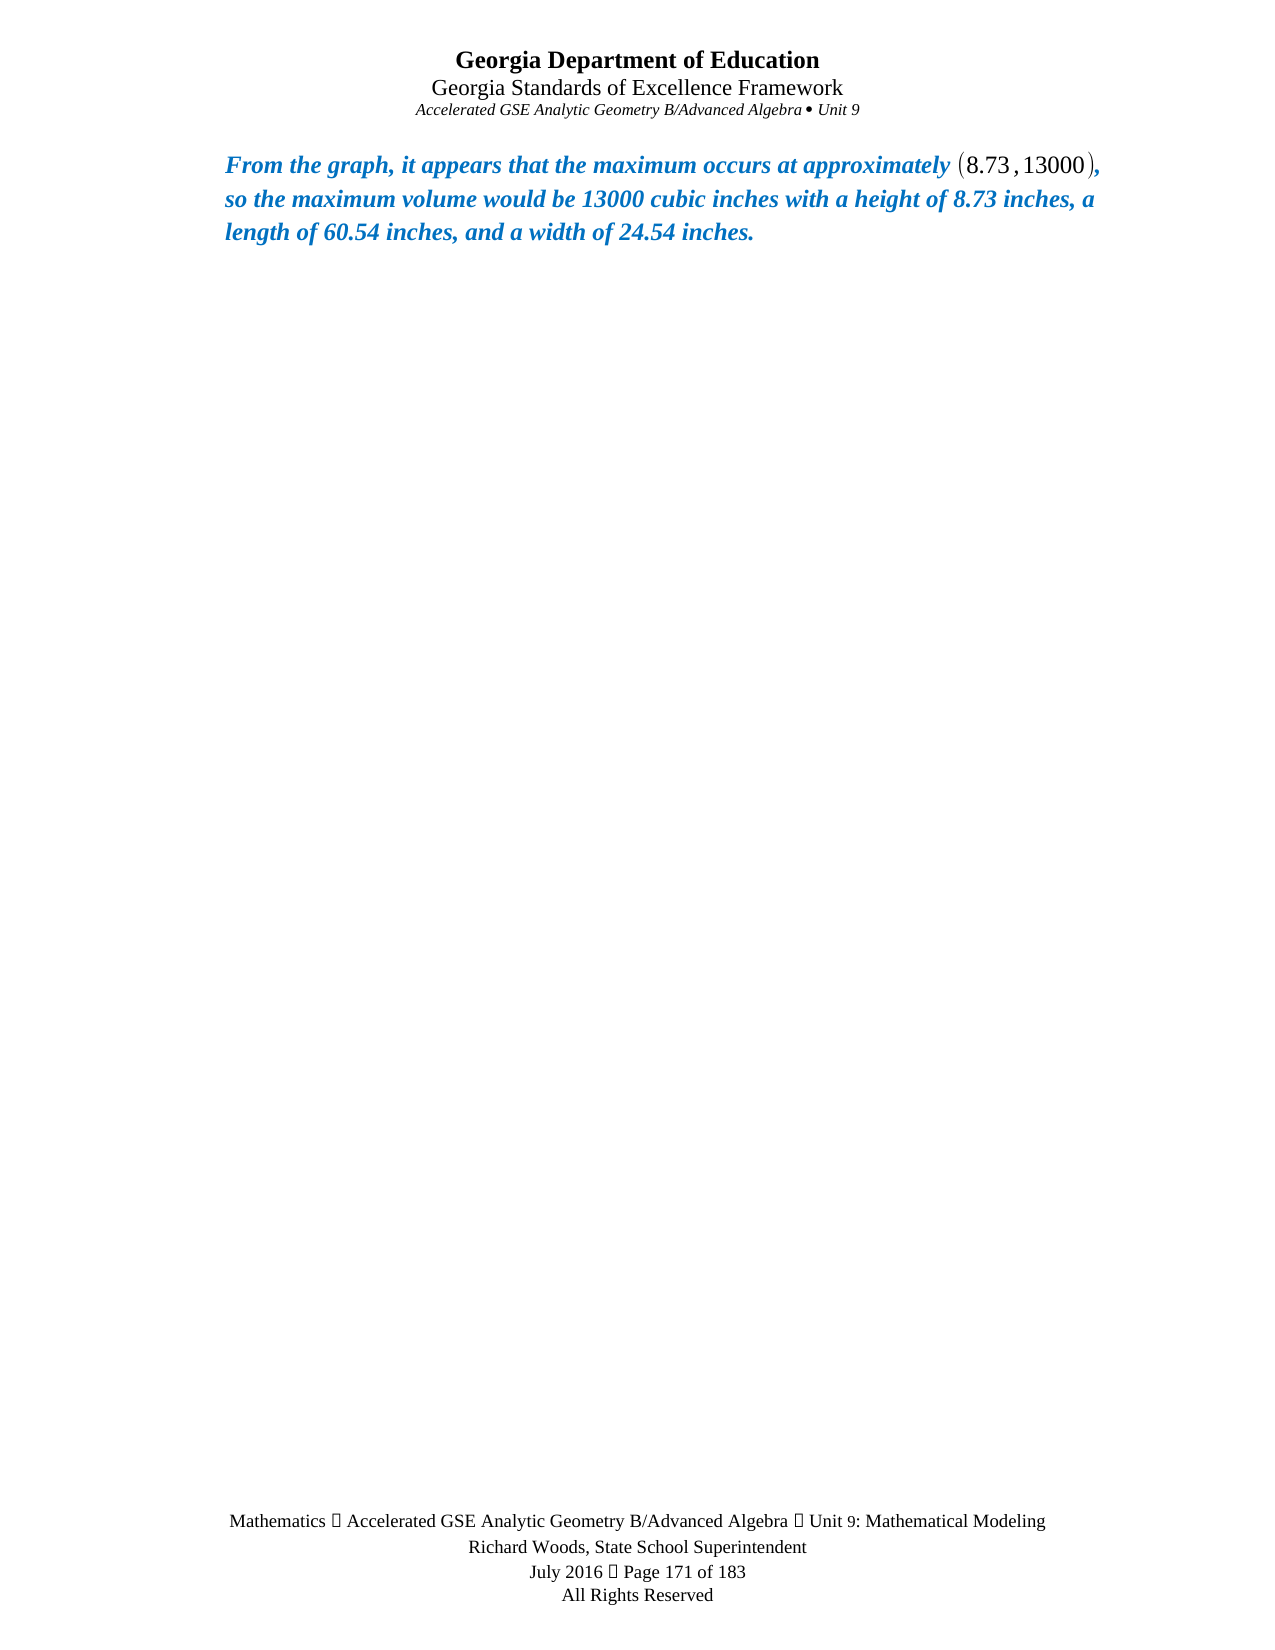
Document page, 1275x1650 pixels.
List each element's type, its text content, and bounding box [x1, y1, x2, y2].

text From the graph, it appears that the maximum occurs at approximately , so the maximum volume would be 13000 cubic inches with a height of 8.73 inches, a length of 60.54 inches, and a width of 24.54 inches. [150, 150, 1125, 246]
